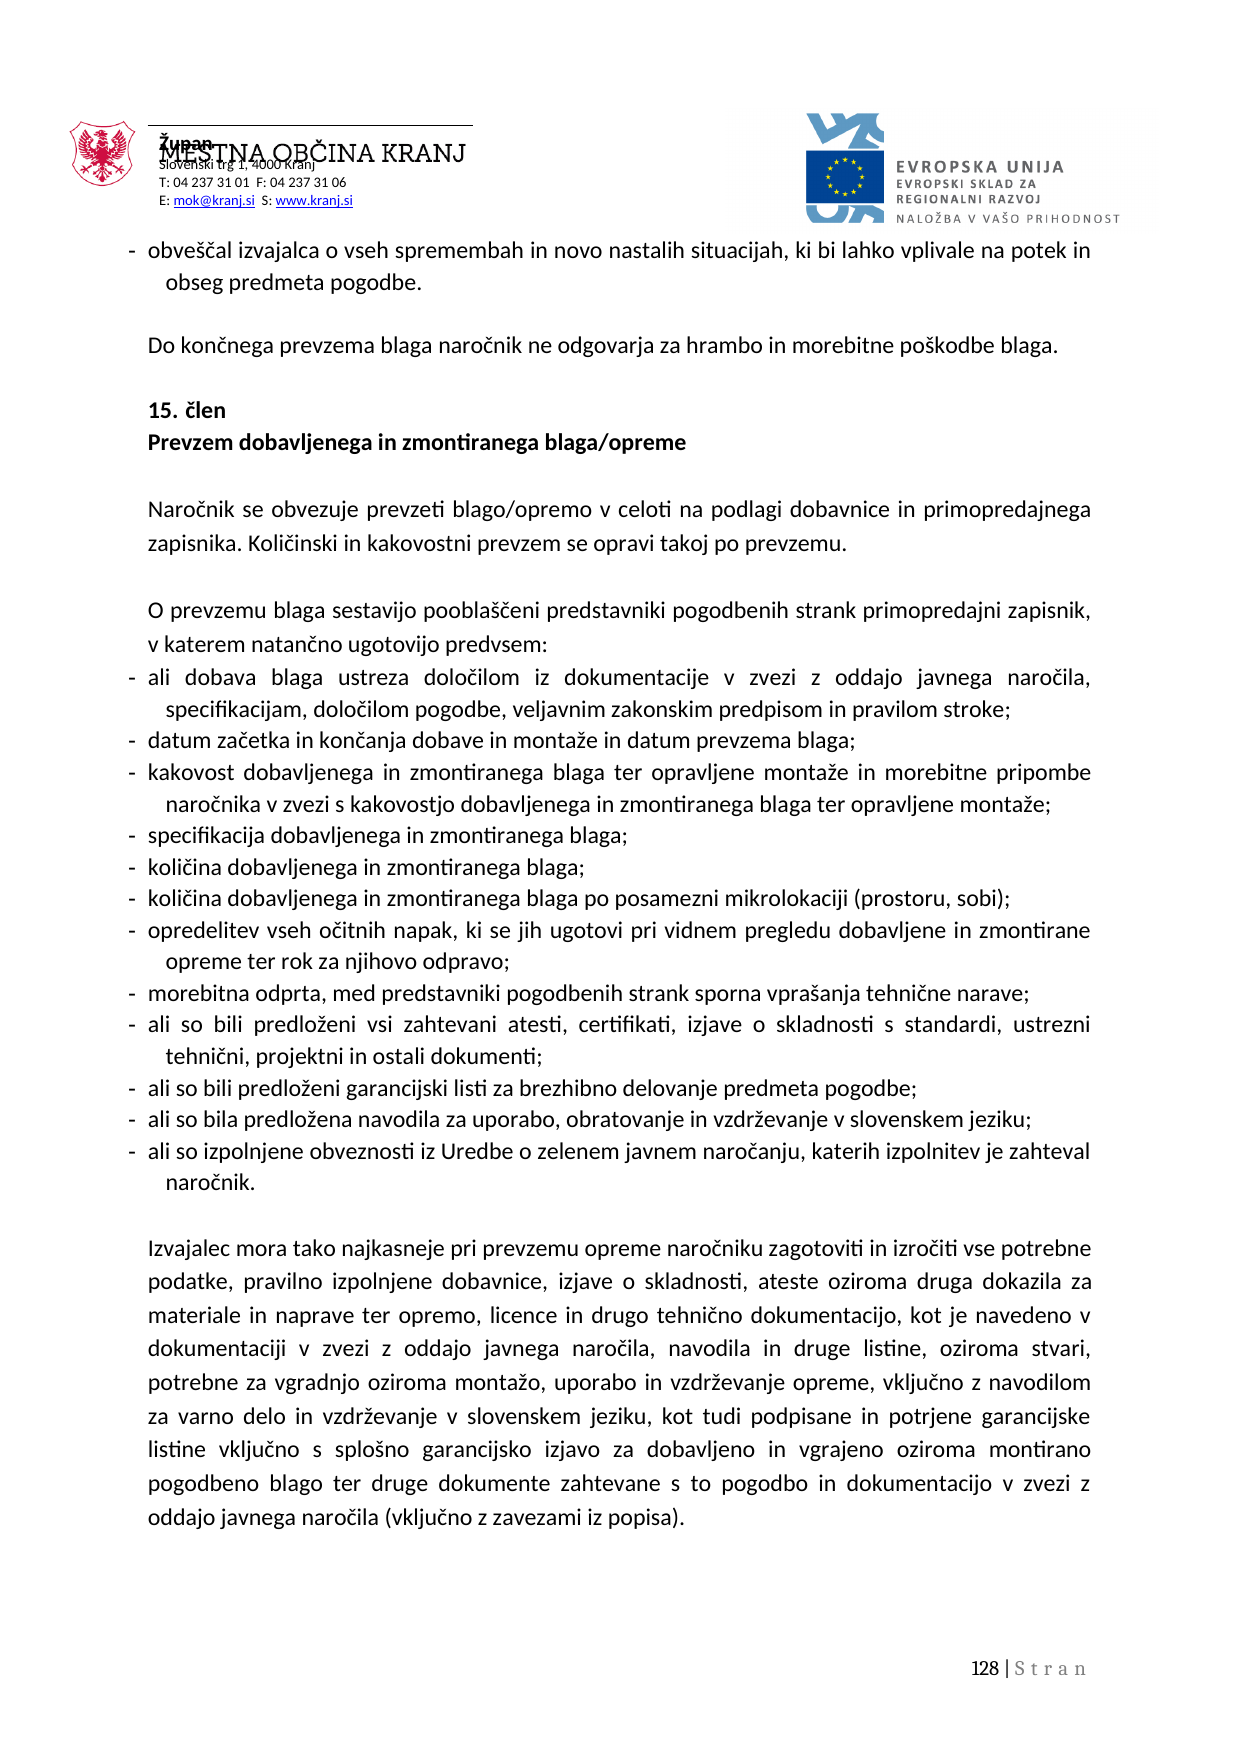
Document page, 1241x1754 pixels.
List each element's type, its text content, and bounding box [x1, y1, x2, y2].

list količina dobavljenega in zmontiranega blaga; [128, 852, 1092, 881]
list ali so bili predloženi vsi zahtevani atesti, certifikati, izjave o skladnosti s standardi, ustrezni tehnični, projektni in ostali dokumenti; [128, 1009, 1092, 1070]
list morebitna odprta, med predstavniki pogodbenih strank sporna vprašanja tehnične narave; [128, 978, 1092, 1007]
text Prevzem dobavljenega in zmontiranega blaga/opreme [148, 427, 1092, 456]
list datum začetka in končanja dobave in montaže in datum prevzema blaga; [128, 726, 1092, 755]
text Naročnik se obvezuje prevzeti blago/opremo v celoti na podlagi dobavnice in primopredajnega zapisnika. Količinski in kakovostni prevzem se opravi takoj po prevzemu. [148, 494, 1092, 557]
list ali so izpolnjene obveznosti iz Uredbe o zelenem javnem naročanju, katerih izpolnitev je zahteval naročnik. [128, 1136, 1092, 1197]
list ali so bili predloženi garancijski listi za brezhibno delovanje predmeta pogodbe; [128, 1073, 1092, 1102]
list opredelitev vseh očitnih napak, ki se jih ugotovi pri vidnem pregledu dobavljene in zmontirane opreme ter rok za njihovo odpravo; [128, 915, 1092, 976]
list količina dobavljenega in zmontiranega blaga po posamezni mikrolokaciji (prostoru, sobi); [128, 883, 1092, 913]
list ali dobava blaga ustreza določilom iz dokumentacije v zvezi z oddajo javnega naročila, specifikacijam, določilom pogodbe, veljavnim zakonskim predpisom in pravilom stroke; [128, 662, 1092, 723]
list člen [148, 395, 1092, 424]
text Izvajalec mora tako najkasneje pri prevzemu opreme naročniku zagotoviti in izročiti vse potrebne podatke, pravilno izpolnjene dobavnice, izjave o skladnosti, ateste oziroma druga dokazila za materiale in naprave ter opremo, licence in drugo tehnično dokumentacijo, kot je navedeno v dokumentaciji v zvezi z oddajo javnega naročila, navodila in druge listine, oziroma stvari, potrebne za vgradnjo oziroma montažo, uporabo in vzdrževanje opreme, vključno z navodilom za varno delo in vzdrževanje v slovenskem jeziku, kot tudi podpisane in potrjene garancijske listine vključno s splošno garancijsko izjavo za dobavljeno in vgrajeno oziroma montirano pogodbeno blago ter druge dokumente zahtevane s to pogodbo in dokumentacijo v zvezi z oddajo javnega naročila (vključno z zavezami iz popisa). [148, 1233, 1092, 1531]
picture [725, 108, 1160, 234]
list ali so bila predložena navodila za uporabo, obratovanje in vzdrževanje v slovenskem jeziku; [128, 1104, 1092, 1133]
list kakovost dobavljenega in zmontiranega blaga ter opravljene montaže in morebitne pripombe naročnika v zvezi s kakovostjo dobavljenega in zmontiranega blaga ter opravljene montaže; [128, 757, 1092, 818]
text Do končnega prevzema blaga naročnik ne odgovarja za hrambo in morebitne poškodbe blaga. [148, 330, 1092, 359]
list obveščal izvajalca o vseh spremembah in novo nastalih situacijah, ki bi lahko vplivale na potek in obseg predmeta pogodbe. [128, 235, 1092, 296]
text O prevzemu blaga sestavijo pooblaščeni predstavniki pogodbenih strank primopredajni zapisnik, v katerem natančno ugotovijo predvsem: [148, 595, 1092, 658]
list specifikacija dobavljenega in zmontiranega blaga; [128, 820, 1092, 849]
